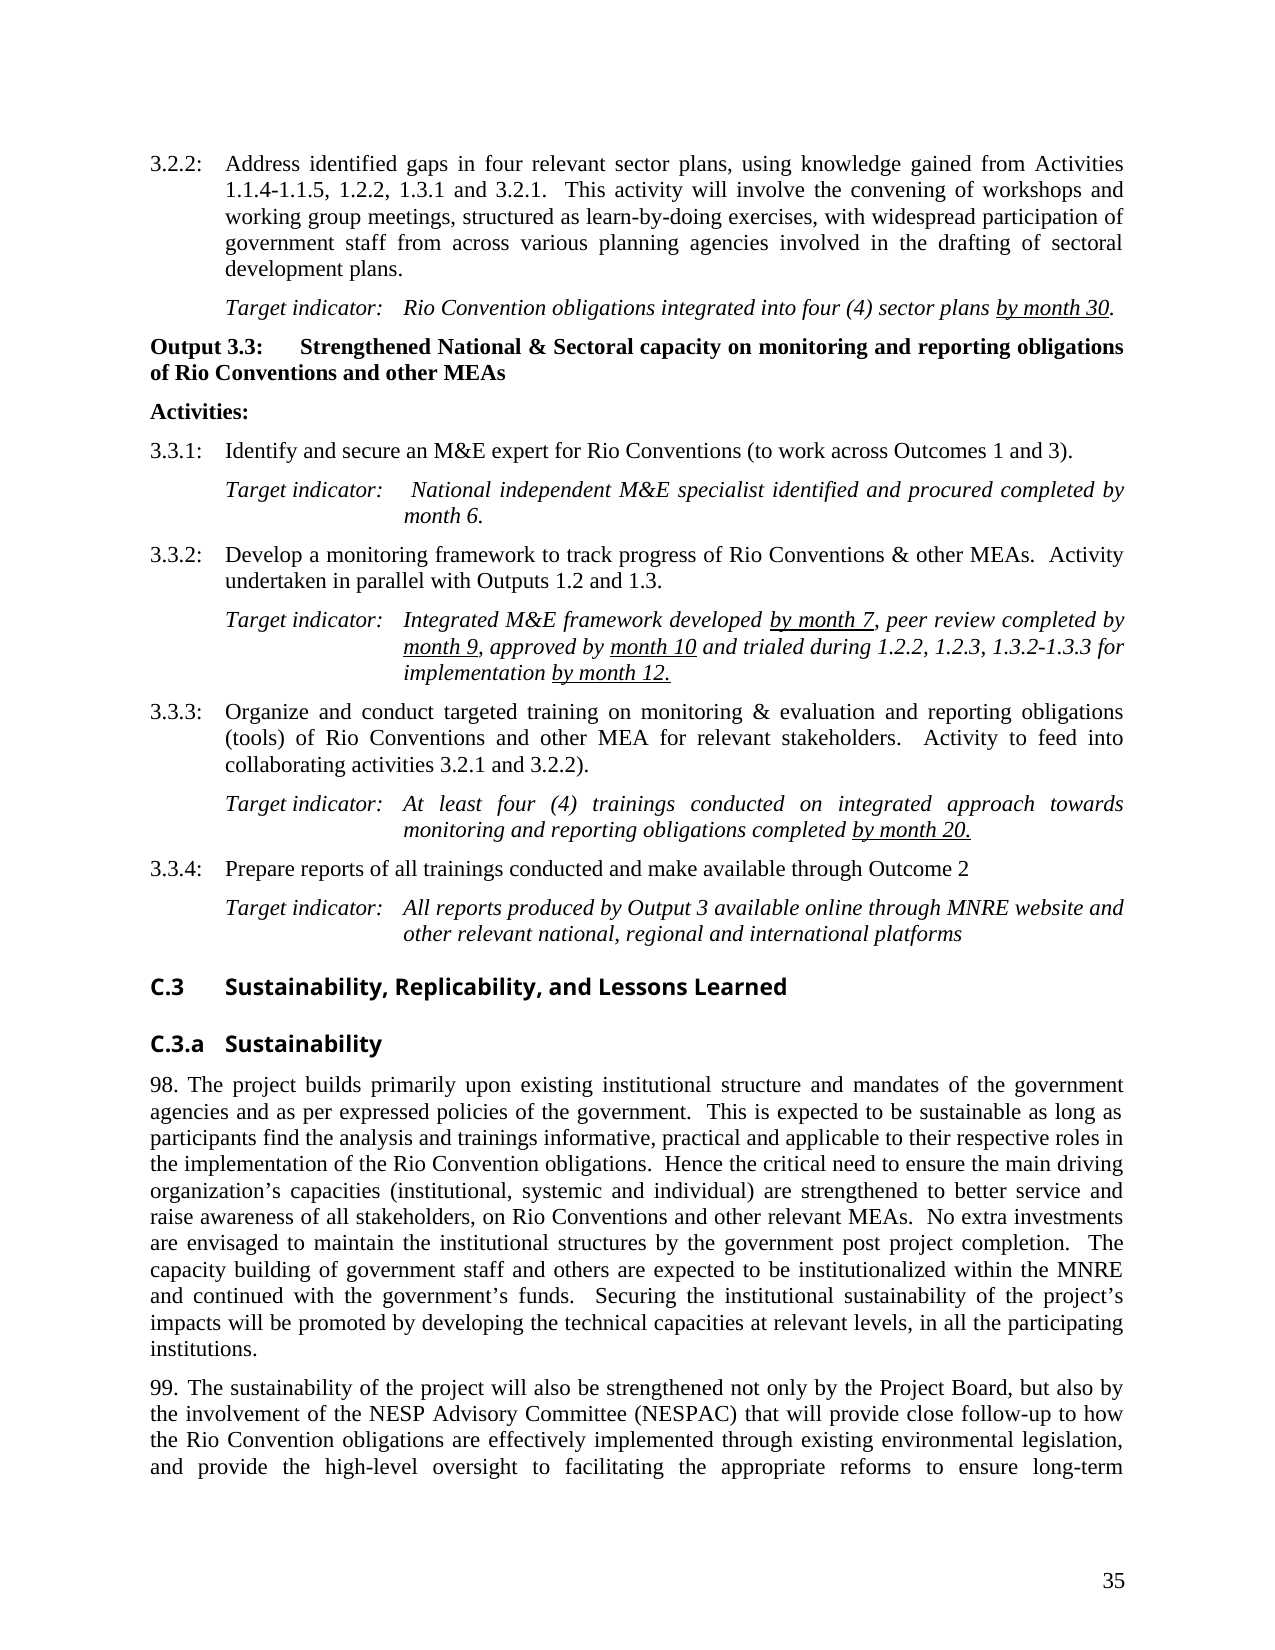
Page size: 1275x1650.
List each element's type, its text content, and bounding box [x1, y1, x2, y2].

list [150, 1374, 1125, 1479]
text Target indicator: At least four (4) trainings conducted on integrated approach towards monitoring and reporting obligations completed by month 20. [150, 789, 1125, 842]
text Activities: [150, 398, 1125, 425]
text 3.3.3: Organize and conduct targeted training on monitoring & evaluation and reporting obligations (tools) of Rio Conventions and other MEA for relevant stakeholders. Activity to feed into collaborating activities 3.2.1 and 3.2.2). [150, 698, 1125, 777]
text Target indicator: Integrated M&E framework developed by month 7, peer review completed by month 9, approved by month 10 and trialed during 1.2.2, 1.2.3, 1.3.2-1.3.3 for implementation by month 12. [150, 606, 1125, 686]
text Target indicator: National independent M&E specialist identified and procured completed by month 6. [150, 476, 1125, 529]
text 3.3.4: Prepare reports of all trainings conducted and make available through Outcome 2 [150, 855, 1125, 881]
text 3.3.2: Develop a monitoring framework to track progress of Rio Conventions & other MEAs. Activity undertaken in parallel with Outputs 1.2 and 1.3. [150, 541, 1125, 594]
subtitle C.3.a Sustainability [150, 1028, 1125, 1059]
text 3.2.2: Address identified gaps in four relevant sector plans, using knowledge gained from Activities 1.1.4-1.1.5, 1.2.2, 1.3.1 and 3.2.1. This activity will involve the convening of workshops and working group meetings, structured as learn-by-doing exercises, with widespread participation of government staff from across various planning agencies involved in the drafting of sectoral development plans. [150, 150, 1125, 282]
text Output 3.3: Strengthened National & Sectoral capacity on monitoring and reporting obligations of Rio Conventions and other MEAs [150, 333, 1125, 386]
text Target indicator: All reports produced by Output 3 available online through MNRE website and other relevant national, regional and international platforms [150, 894, 1125, 946]
text Target indicator: Rio Convention obligations integrated into four (4) sector plans by month 30. [150, 294, 1125, 321]
list The project builds primarily upon existing institutional structure and mandates of the government agencies and as per expressed policies of the government. This is expected to be sustainable as long as participants find the analysis and trainings informative, practical and applicable to their respective roles in the implementation of the Rio Convention obligations. Hence the critical need to ensure the main driving organization’s capacities (institutional, systemic and individual) are strengthened to better service and raise awareness of all stakeholders, on Rio Conventions and other relevant MEAs. No extra investments are envisaged to maintain the institutional structures by the government post project completion. The capacity building of government staff and others are expected to be institutionalized within the MNRE and continued with the government’s funds. Securing the institutional sustainability of the project’s impacts will be promoted by developing the technical capacities at relevant levels, in all the participating institutions. [150, 1071, 1125, 1361]
text 3.3.1: Identify and secure an M&E expert for Rio Conventions (to work across Outcomes 1 and 3). [150, 437, 1125, 463]
subtitle C.3 Sustainability, Replicability, and Lessons Learned [150, 971, 1125, 1003]
